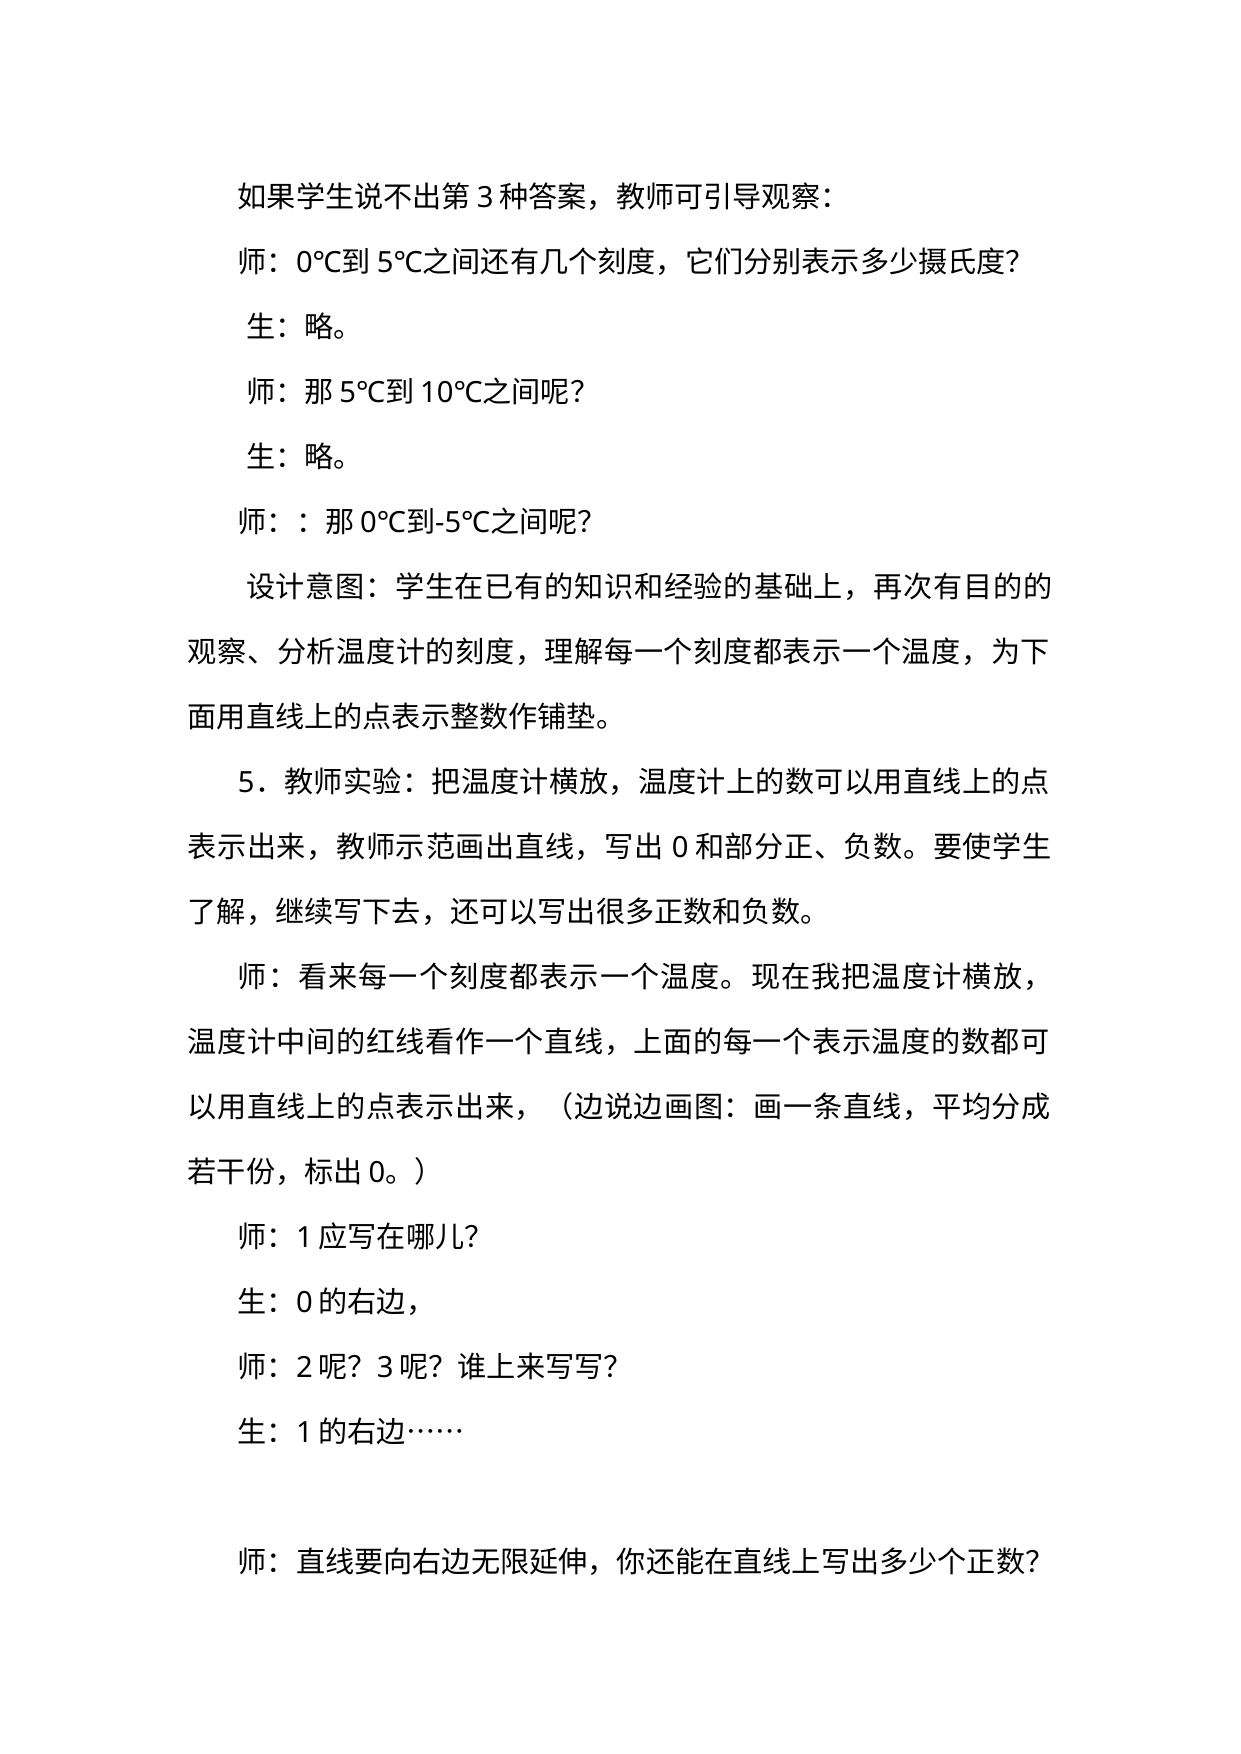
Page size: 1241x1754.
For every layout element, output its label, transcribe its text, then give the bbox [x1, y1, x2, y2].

text 师：那到之间呢？ [187, 357, 1053, 422]
text 5．教师实验：把温度计横放，温度计上的数可以用直线上的点表示出来，教师示范画出直线，写出0和部分正、负数。要使学生了解，继续写下去，还可以写出很多正数和负数。 [187, 747, 1053, 942]
text 师：看来每一个刻度都表示一个温度。现在我把温度计横放，温度计中间的红线看作一个直线，上面的每一个表示温度的数都可以用直线上的点表示出来，（边说边画图：画一条直线，平均分成若干份，标出0。） [187, 942, 1053, 1202]
text 如果学生说不出第3种答案，教师可引导观察： [187, 162, 1053, 227]
text 师：直线要向右边无限延伸，你还能在直线上写出多少个正数？ [187, 1527, 1053, 1592]
text 师：到之间还有几个刻度，它们分别表示多少摄氏度？ [187, 227, 1053, 292]
text 师：：那到之间呢？ [187, 487, 1053, 552]
text 生：略。 [187, 292, 1053, 357]
text 师：1应写在哪儿？ [187, 1202, 1053, 1267]
text 生：1的右边…… [187, 1397, 1053, 1462]
text 生：略。 [187, 422, 1053, 487]
text 师：2呢？3呢？谁上来写写？ [187, 1332, 1053, 1397]
text 生：0的右边， [187, 1267, 1053, 1332]
text 设计意图：学生在已有的知识和经验的基础上，再次有目的的观察、分析温度计的刻度，理解每一个刻度都表示一个温度，为下面用直线上的点表示整数作铺垫。 [187, 552, 1053, 747]
